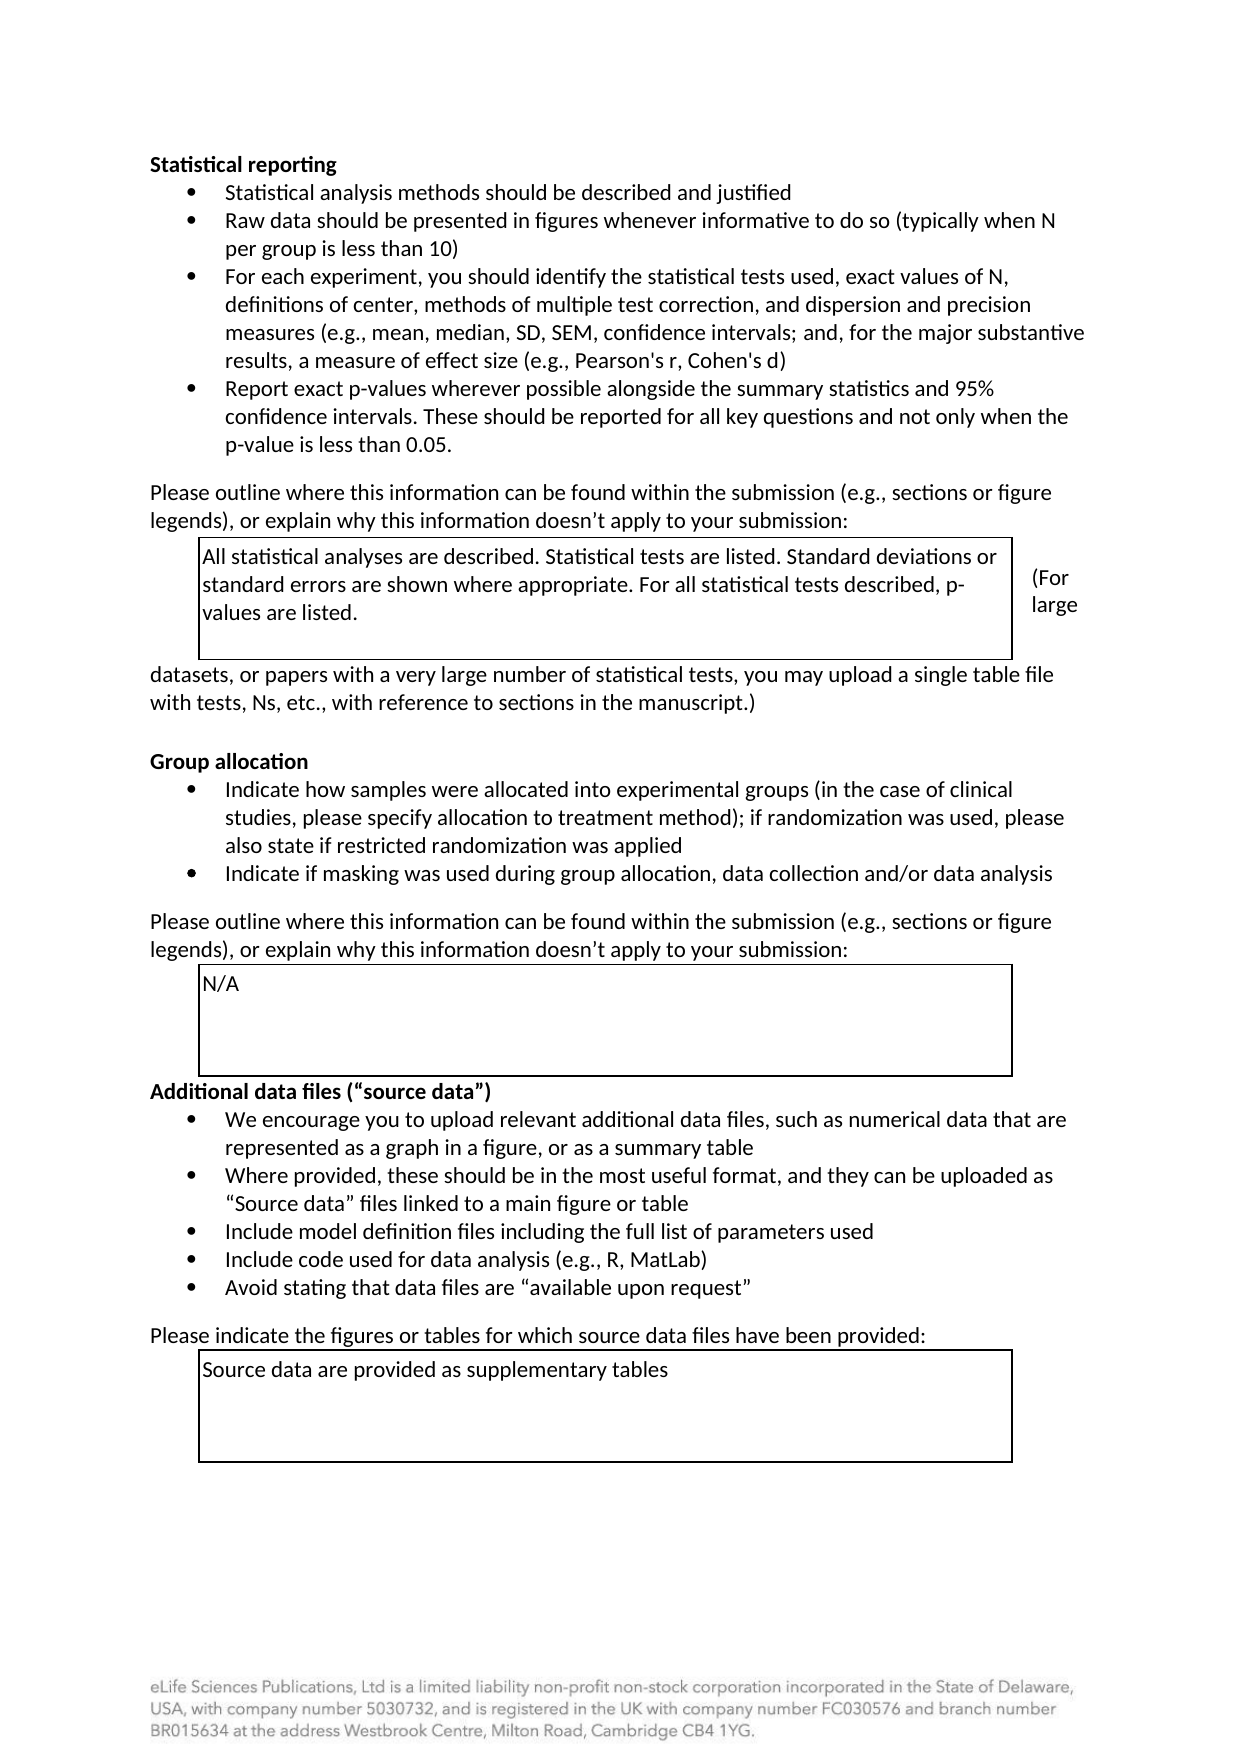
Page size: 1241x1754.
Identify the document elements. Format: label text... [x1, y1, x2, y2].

list Report exact p-values wherever possible alongside the summary statistics and 95% confidence intervals. These should be reported for all key questions and not only when the p-value is less than 0.05. [187, 374, 1090, 458]
picture [0, 1635, 1241, 1754]
list For each experiment, you should identify the statistical tests used, exact values of N, definitions of center, methods of multiple test correction, and dispersion and precision measures (e.g., mean, median, SD, SEM, confidence intervals; and, for the major substantive results, a measure of effect size (e.g., Pearson's r, Cohen's d) [187, 262, 1090, 374]
list Where provided, these should be in the most useful format, and they can be uploaded as “Source data” files linked to a main figure or table [187, 1161, 1090, 1217]
text Statistical reporting [150, 150, 1090, 178]
text Please indicate the figures or tables for which source data files have been provided: [150, 1321, 1090, 1349]
list Raw data should be presented in figures whenever informative to do so (typically when N per group is less than 10) [187, 206, 1090, 262]
list Avoid stating that data files are “available upon request” [187, 1273, 1090, 1301]
list Indicate how samples were allocated into experimental groups (in the case of clinical studies, please specify allocation to treatment method); if randomization was used, please also state if restricted randomization was applied [187, 775, 1090, 859]
text Source data are provided as supplementary tables [200, 1353, 1011, 1385]
list Include code used for data analysis (e.g., R, MatLab) [187, 1245, 1090, 1273]
list Include model definition files including the full list of parameters used [187, 1217, 1090, 1245]
text N/A [200, 967, 1011, 999]
text Group allocation [150, 747, 1090, 775]
text (For large datasets, or papers with a very large number of statistical tests, you may upload a single table file with tests, Ns, etc., with reference to sections in the manuscript.) [150, 563, 1090, 716]
text Additional data files (“source data”) [150, 994, 1090, 1105]
list Indicate if masking was used during group allocation, data collection and/or data analysis [187, 859, 1090, 887]
list Statistical analysis methods should be described and justified [187, 178, 1090, 206]
text All statistical analyses are described. Statistical tests are listed. Standard deviations or standard errors are shown where appropriate. For all statistical tests described, p-values are listed. [200, 540, 1011, 627]
list We encourage you to upload relevant additional data files, such as numerical data that are represented as a graph in a figure, or as a summary table [187, 1105, 1090, 1161]
